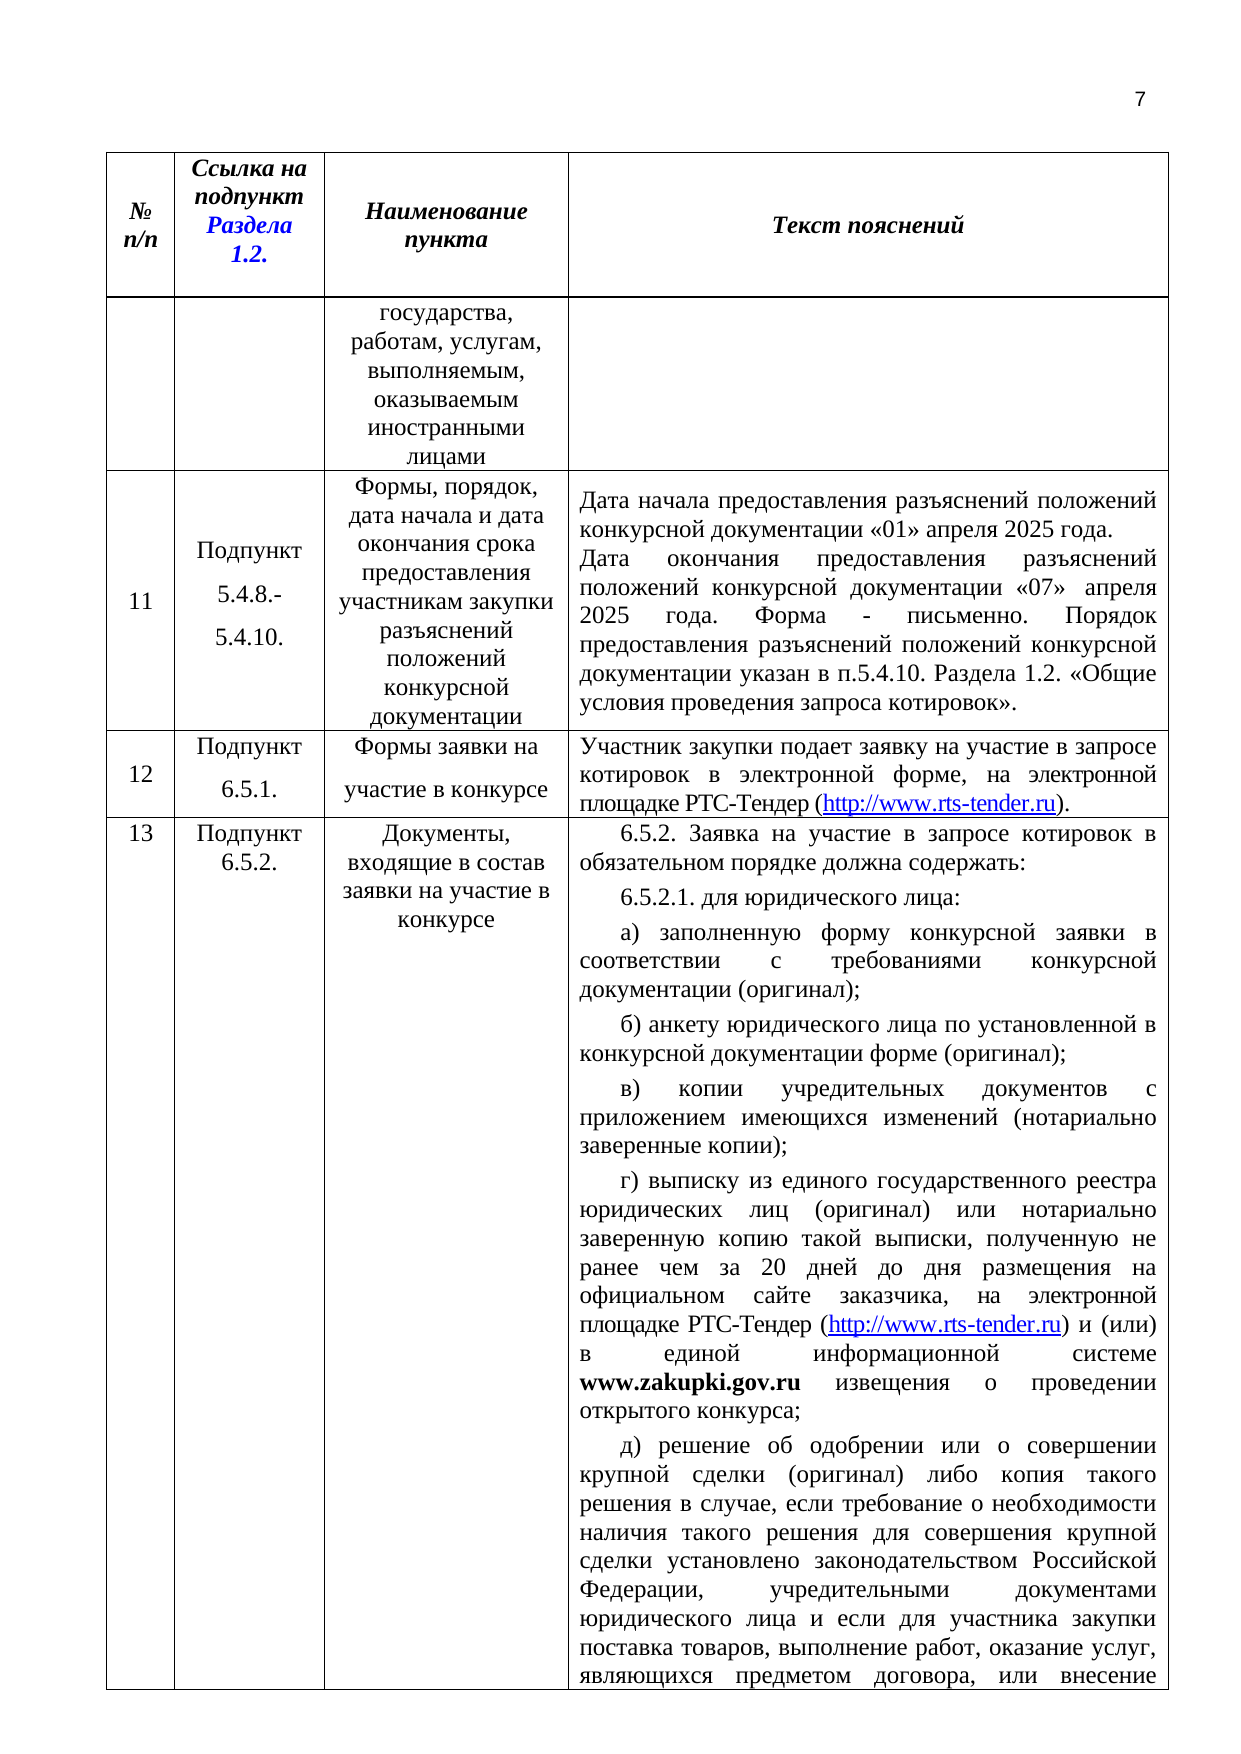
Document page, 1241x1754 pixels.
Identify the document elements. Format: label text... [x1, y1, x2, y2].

table_cell 12 [107, 731, 174, 817]
table_cell Участник закупки подает заявку на участие в запросе котировок в электронной форме, на электронной площадке РТС-Тендер (http://www.rts-tender.ru). [569, 731, 1168, 817]
table_cell Дата начала предоставления разъяснений положений конкурсной документации «01» апреля 2025 года. Дата окончания предоставления разъяснений положений конкурсной документации «07» апреля 2025 года. Форма - письменно. Порядок предоставления разъяснений положений конкурсной документации указан в п.5.4.10. Раздела 1.2. «Общие условия проведения запроса котировок». [569, 471, 1168, 730]
table_cell Подпункт 6.5.1. [175, 731, 324, 817]
table_header Текст пояснений [569, 153, 1168, 296]
table_cell Формы заявки на участие в конкурсе [325, 731, 568, 817]
table_cell Подпункт 5.4.8.-5.4.10. [175, 471, 324, 730]
table_cell 11 [107, 471, 174, 730]
table_cell 13 [107, 818, 174, 1689]
table_cell Подпункт 6.5.2. [175, 818, 324, 1689]
table_header Ссылка на подпункт Раздела 1.2. [175, 153, 324, 296]
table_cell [569, 298, 1168, 470]
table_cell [325, 818, 568, 1689]
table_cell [569, 818, 1168, 1689]
table_cell Формы, порядок, дата начала и дата окончания срока предоставления участникам закупки разъяснений положений конкурсной документации [325, 471, 568, 730]
table_header Наименование пункта [325, 153, 568, 296]
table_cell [325, 298, 568, 470]
table_cell [175, 298, 324, 470]
table_cell 10 [107, 298, 174, 470]
table_header № п/п [107, 153, 174, 296]
